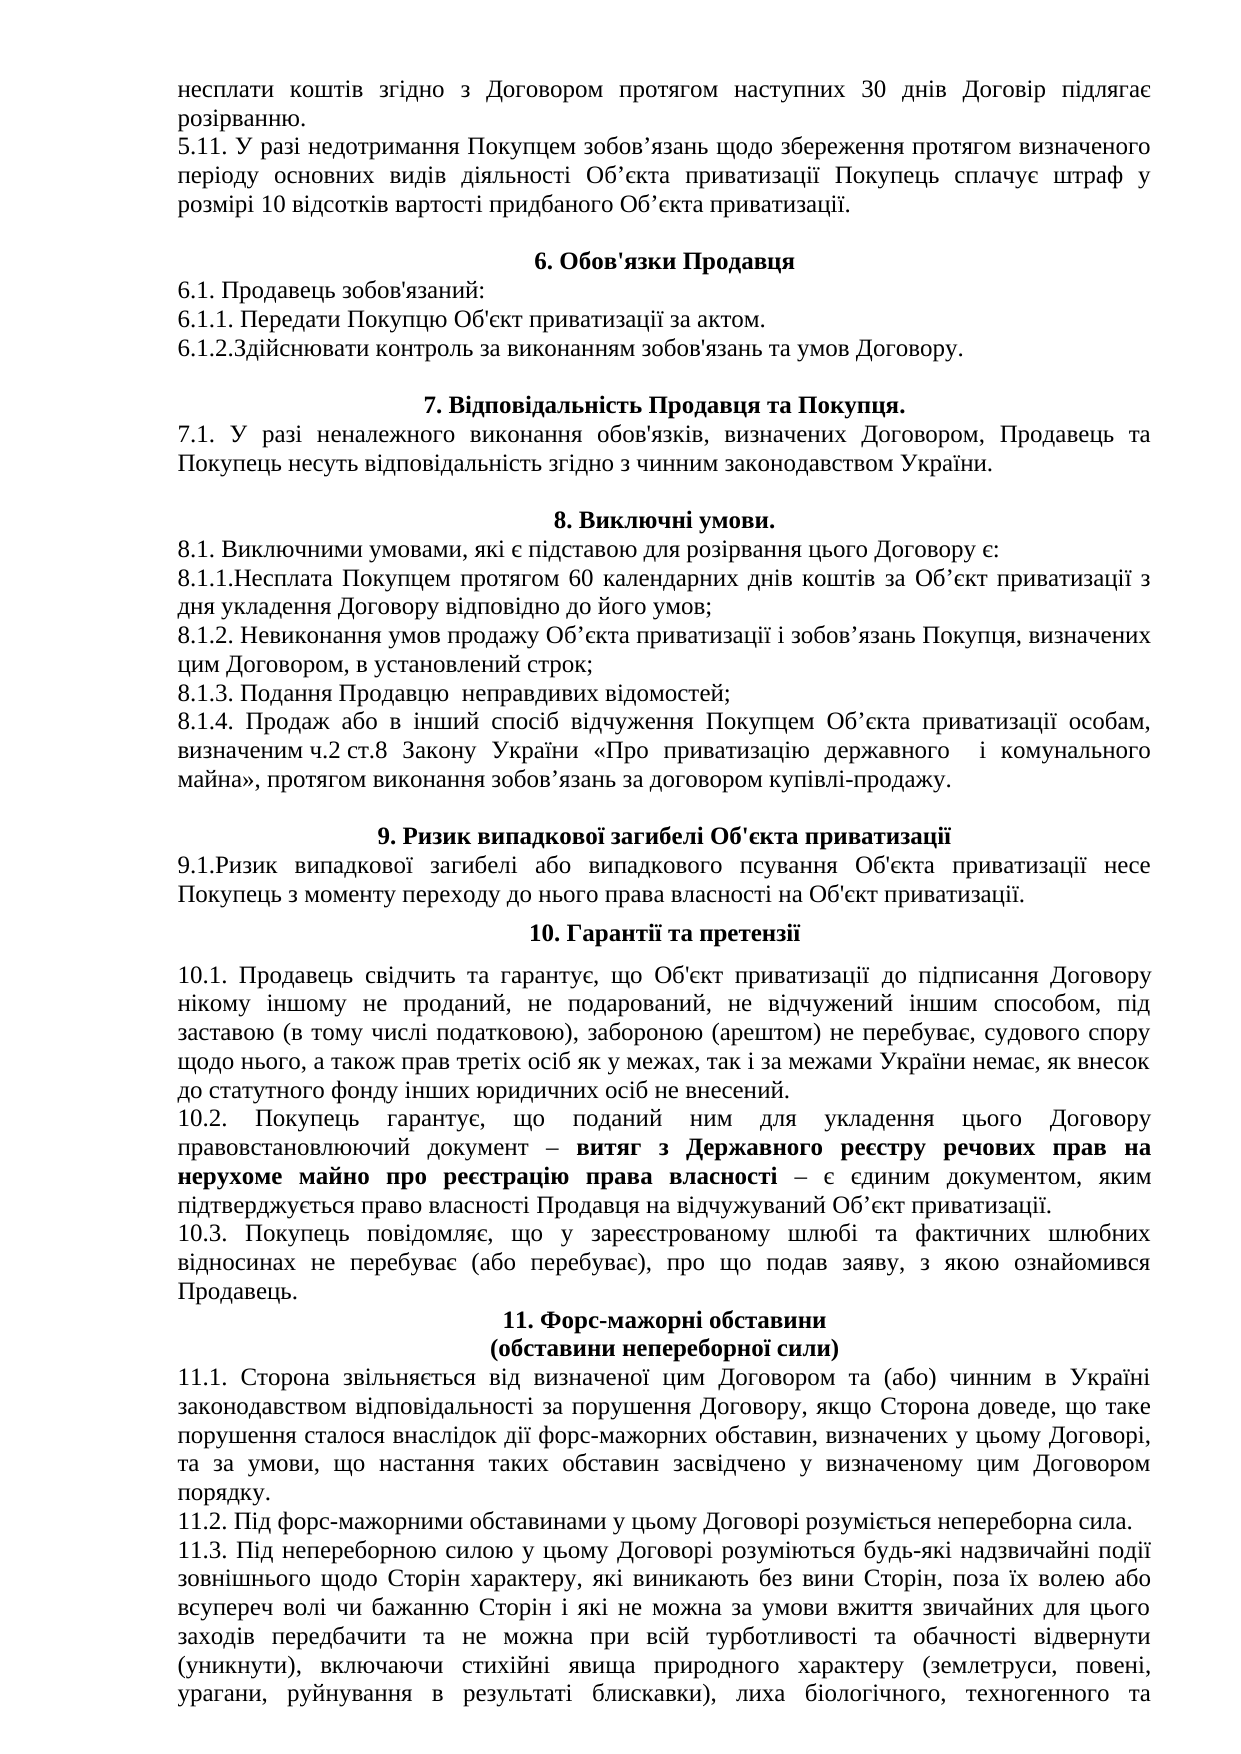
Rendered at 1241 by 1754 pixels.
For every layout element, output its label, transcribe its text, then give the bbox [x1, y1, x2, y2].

text 6.1.2.Здійснювати контроль за виконанням зобов'язань та умов Договору. [177, 333, 1152, 361]
text 8.1. Виключними умовами, які є підставою для розірвання цього Договору є: [177, 534, 1152, 563]
subtitle 11. Форс-мажорні обставини (обставини непереборної сили) [177, 1305, 1152, 1362]
text 10.1. Продавець свідчить та гарантує, що Об'єкт приватизації до підписання Договору нікому іншому не проданий, не подарований, не відчужений іншим способом, під заставою (в тому числі податковою), забороною (арештом) не перебуває, судового спору щодо нього, а також прав третіх осіб як у межах, так i за межами України немає, як внесок до статутного фонду інших юридичних осіб не внесений. [177, 960, 1152, 1103]
text 8.1.3. Подання Продавцю неправдивих відомостей; [177, 678, 1152, 706]
text 6.1.1. Передати Покупцю Об'єкт приватизації за актом. [177, 304, 1152, 333]
text 10.2. Покупець гарантує, що поданий ним для укладення цього Договору правовстановлюючий документ – витяг з Державного реєстру речових прав на нерухоме майно про реєстрацію права власності – є єдиним документом, яким підтверджується право власності Продавця на відчужуваний Об’єкт приватизації. [177, 1103, 1152, 1218]
text 10.3. Покупець повідомляє, що у зареєстрованому шлюбі та фактичних шлюбних відносинах не перебуває (або перебуває), про що подав заяву, з якою ознайомився Продавець. [177, 1218, 1152, 1305]
text 8. Виключні умови. [177, 505, 1152, 534]
text 6.1. Продавець зобов'язаний: [177, 275, 1152, 304]
text 8.1.4. Продаж або в інший спосіб відчуження Покупцем Об’єкта приватизації особам, визначеним ч.2 ст.8 Закону України «Про приватизацію державного і комунального майна», протягом виконання зобов’язань за договором купівлі-продажу. [177, 706, 1152, 793]
subtitle 10. Гарантії та претензії [177, 920, 1152, 947]
subtitle 9. Ризик випадкової загибелі Об'єкта приватизації [177, 821, 1152, 850]
text 7.1. У разі неналежного виконання обов'язків, визначених Договором, Продавець та Покупець несуть відповідальність згідно з чинним законодавством України. [177, 419, 1152, 476]
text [177, 1535, 1152, 1707]
text 7. Відповідальність Продавця та Покупця. [177, 390, 1152, 419]
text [177, 74, 1152, 131]
text 8.1.2. Невиконання умов продажу Об’єкта приватизації і зобов’язань Покупця, визначених цим Договором, в установлений строк; [177, 620, 1152, 678]
text 11.2. Під форс-мажорними обставинами у цьому Договорі розуміється непереборна сила. [177, 1506, 1152, 1535]
text 8.1.1.Несплата Покупцем протягом 60 календарних днів коштів за Об’єкт приватизації з дня укладення Договору відповідно до його умов; [177, 563, 1152, 620]
text 5.11. У разі недотримання Покупцем зобов’язань щодо збереження протягом визначеного періоду основних видів діяльності Об’єкта приватизації Покупець сплачує штраф у розмірі 10 відсотків вартості придбаного Об’єкта приватизації. [177, 131, 1152, 218]
text 11.1. Сторона звільняється від визначеної цим Договором та (або) чинним в Україні законодавством відповідальності за порушення Договору, якщо Сторона доведе, що таке порушення сталося внаслідок дії форс-мажорних обставин, визначених у цьому Договорі, та за умови, що настання таких обставин засвідчено у визначеному цим Договором порядку. [177, 1362, 1152, 1506]
text 9.1.Ризик випадкової загибелі або випадкового псування Об'єкта приватизації несе Покупець з моменту переходу до нього права власності на Об'єкт приватизації. [177, 850, 1152, 908]
subtitle 6. Обов'язки Продавця [177, 246, 1152, 275]
